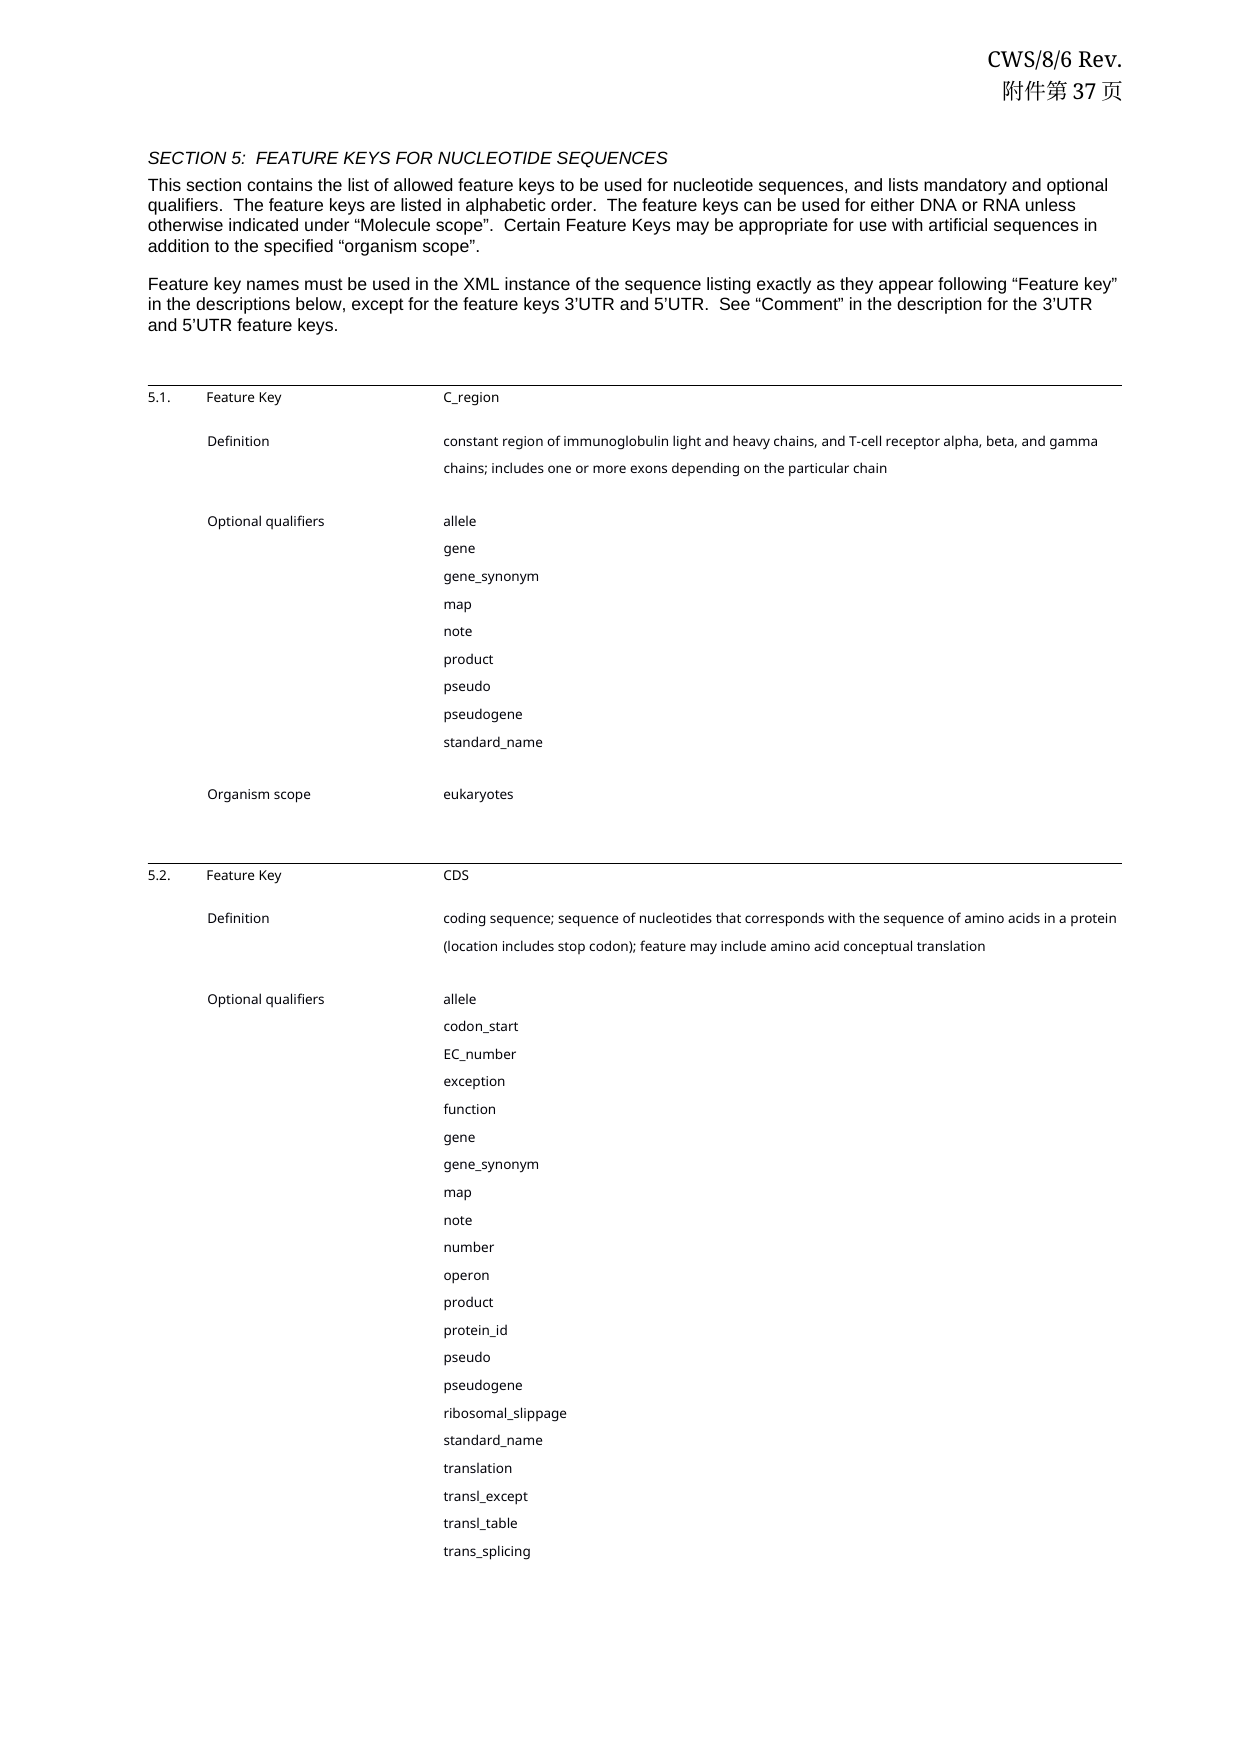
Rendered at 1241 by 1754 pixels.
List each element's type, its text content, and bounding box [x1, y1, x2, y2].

text pseudogene [443, 1376, 1122, 1394]
text standard_name [443, 1431, 1122, 1450]
text Definition constant region of immunoglobulin light and heavy chains, and T-cell receptor alpha, beta, and gamma chains; includes one or more exons depending on the particular chain [207, 432, 1122, 478]
text pseudo [443, 677, 1122, 696]
text pseudo [443, 1348, 1122, 1367]
text map [443, 594, 1122, 613]
text gene_synonym [443, 567, 1122, 585]
text gene_synonym [443, 1155, 1122, 1174]
text note [443, 622, 1122, 641]
text product [443, 1293, 1122, 1312]
text Optional qualifiers allele [207, 989, 1122, 1008]
text codon_start [443, 1017, 1122, 1036]
text Feature Key CDS [148, 864, 1122, 884]
text operon [443, 1266, 1122, 1284]
text map [443, 1183, 1122, 1201]
text transl_table [443, 1514, 1122, 1532]
text number [443, 1238, 1122, 1256]
text This section contains the list of allowed feature keys to be used for nucleotide sequences, and lists mandatory and optional qualifiers. The feature keys are listed in alphabetic order. The feature keys can be used for either DNA or RNA unless otherwise indicated under “Molecule scope”. Certain Feature Keys may be appropriate for use with artificial sequences in addition to the specified “organism scope”. [148, 174, 1122, 256]
text exception [443, 1072, 1122, 1091]
text note [443, 1210, 1122, 1229]
text pseudogene [443, 705, 1122, 723]
text transl_except [443, 1486, 1122, 1505]
text EC_number [443, 1045, 1122, 1063]
text Feature Key C_region [148, 386, 1122, 407]
text function [443, 1100, 1122, 1118]
text product [443, 650, 1122, 668]
text gene [443, 539, 1122, 558]
text trans_splicing [443, 1542, 1122, 1560]
text Optional qualifiers allele [207, 512, 1122, 530]
text protein_id [443, 1321, 1122, 1339]
text Feature key names must be used in the XML instance of the sequence listing exactly as they appear following “Feature key” in the descriptions below, except for the feature keys 3’UTR and 5’UTR. See “Comment” in the description for the 3’UTR and 5’UTR feature keys. [148, 274, 1122, 335]
text translation [443, 1459, 1122, 1477]
text ribosomal_slippage [443, 1404, 1122, 1422]
text standard_name [443, 733, 1122, 751]
subtitle SECTION 5: FEATURE KEYS FOR NUCLEOTIDE SEQUENCES [148, 148, 1122, 168]
text Definition coding sequence; sequence of nucleotides that corresponds with the sequence of amino acids in a protein (location includes stop codon); feature may include amino acid conceptual translation [207, 909, 1122, 955]
text Organism scope eukaryotes [207, 785, 1122, 804]
text gene [443, 1128, 1122, 1146]
